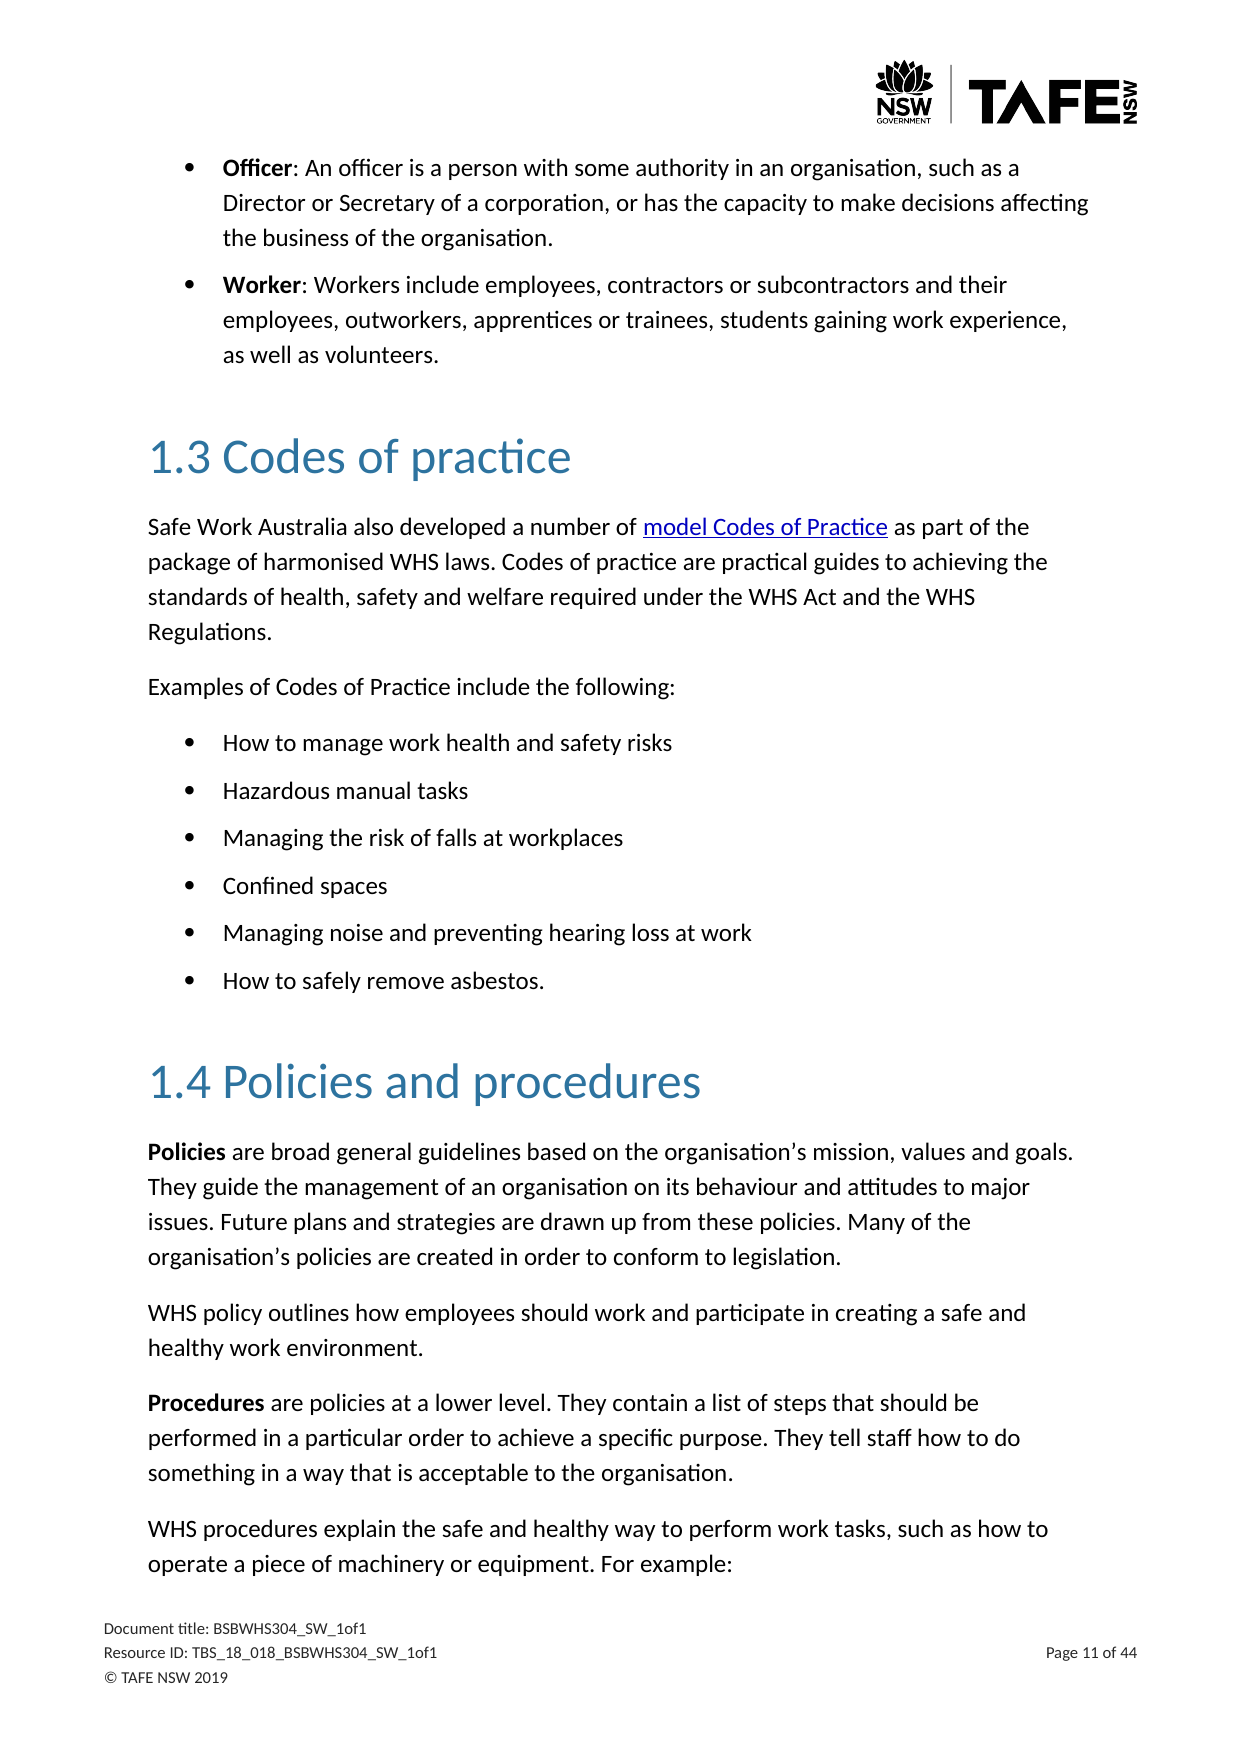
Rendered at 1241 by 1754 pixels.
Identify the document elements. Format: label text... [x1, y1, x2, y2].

list Worker: Workers include employees, contractors or subcontractors and their employees, outworkers, apprentices or trainees, students gaining work experience, as well as volunteers. [185, 269, 1092, 370]
list Officer: An officer is a person with some authority in an organisation, such as a Director or Secretary of a corporation, or has the capacity to make decisions affecting the business of the organisation. [185, 152, 1092, 253]
text Safe Work Australia also developed a number of model Codes of Practice as part of the package of harmonised WHS laws. Codes of practice are practical guides to achieving the standards of health, safety and welfare required under the WHS Act and the WHS Regulations. [148, 511, 1092, 646]
list Confined spaces [185, 870, 1092, 900]
list Managing noise and preventing hearing loss at work [185, 917, 1092, 948]
list Hazardous manual tasks [185, 775, 1092, 805]
subtitle 1.3 Codes of practice [148, 424, 1092, 486]
list Managing the risk of falls at workplaces [185, 822, 1092, 853]
text Policies are broad general guidelines based on the organisation’s mission, values and goals. They guide the management of an organisation on its behaviour and attitudes to major issues. Future plans and strategies are drawn up from these policies. Many of the organisation’s policies are created in order to conform to legislation. [148, 1136, 1092, 1271]
picture [875, 59, 1137, 125]
text Examples of Codes of Practice include the following: [148, 671, 1092, 702]
list How to manage work health and safety risks [185, 727, 1092, 758]
text Procedures are policies at a lower level. They contain a list of steps that should be performed in a particular order to achieve a specific purpose. They tell staff how to do something in a way that is acceptable to the organisation. [148, 1387, 1092, 1488]
text WHS policy outlines how employees should work and participate in creating a safe and healthy work environment. [148, 1297, 1092, 1362]
subtitle 1.4 Policies and procedures [148, 1050, 1092, 1111]
list How to safely remove asbestos. [185, 965, 1092, 995]
text WHS procedures explain the safe and healthy way to perform work tasks, such as how to operate a piece of machinery or equipment. For example: [148, 1513, 1092, 1579]
